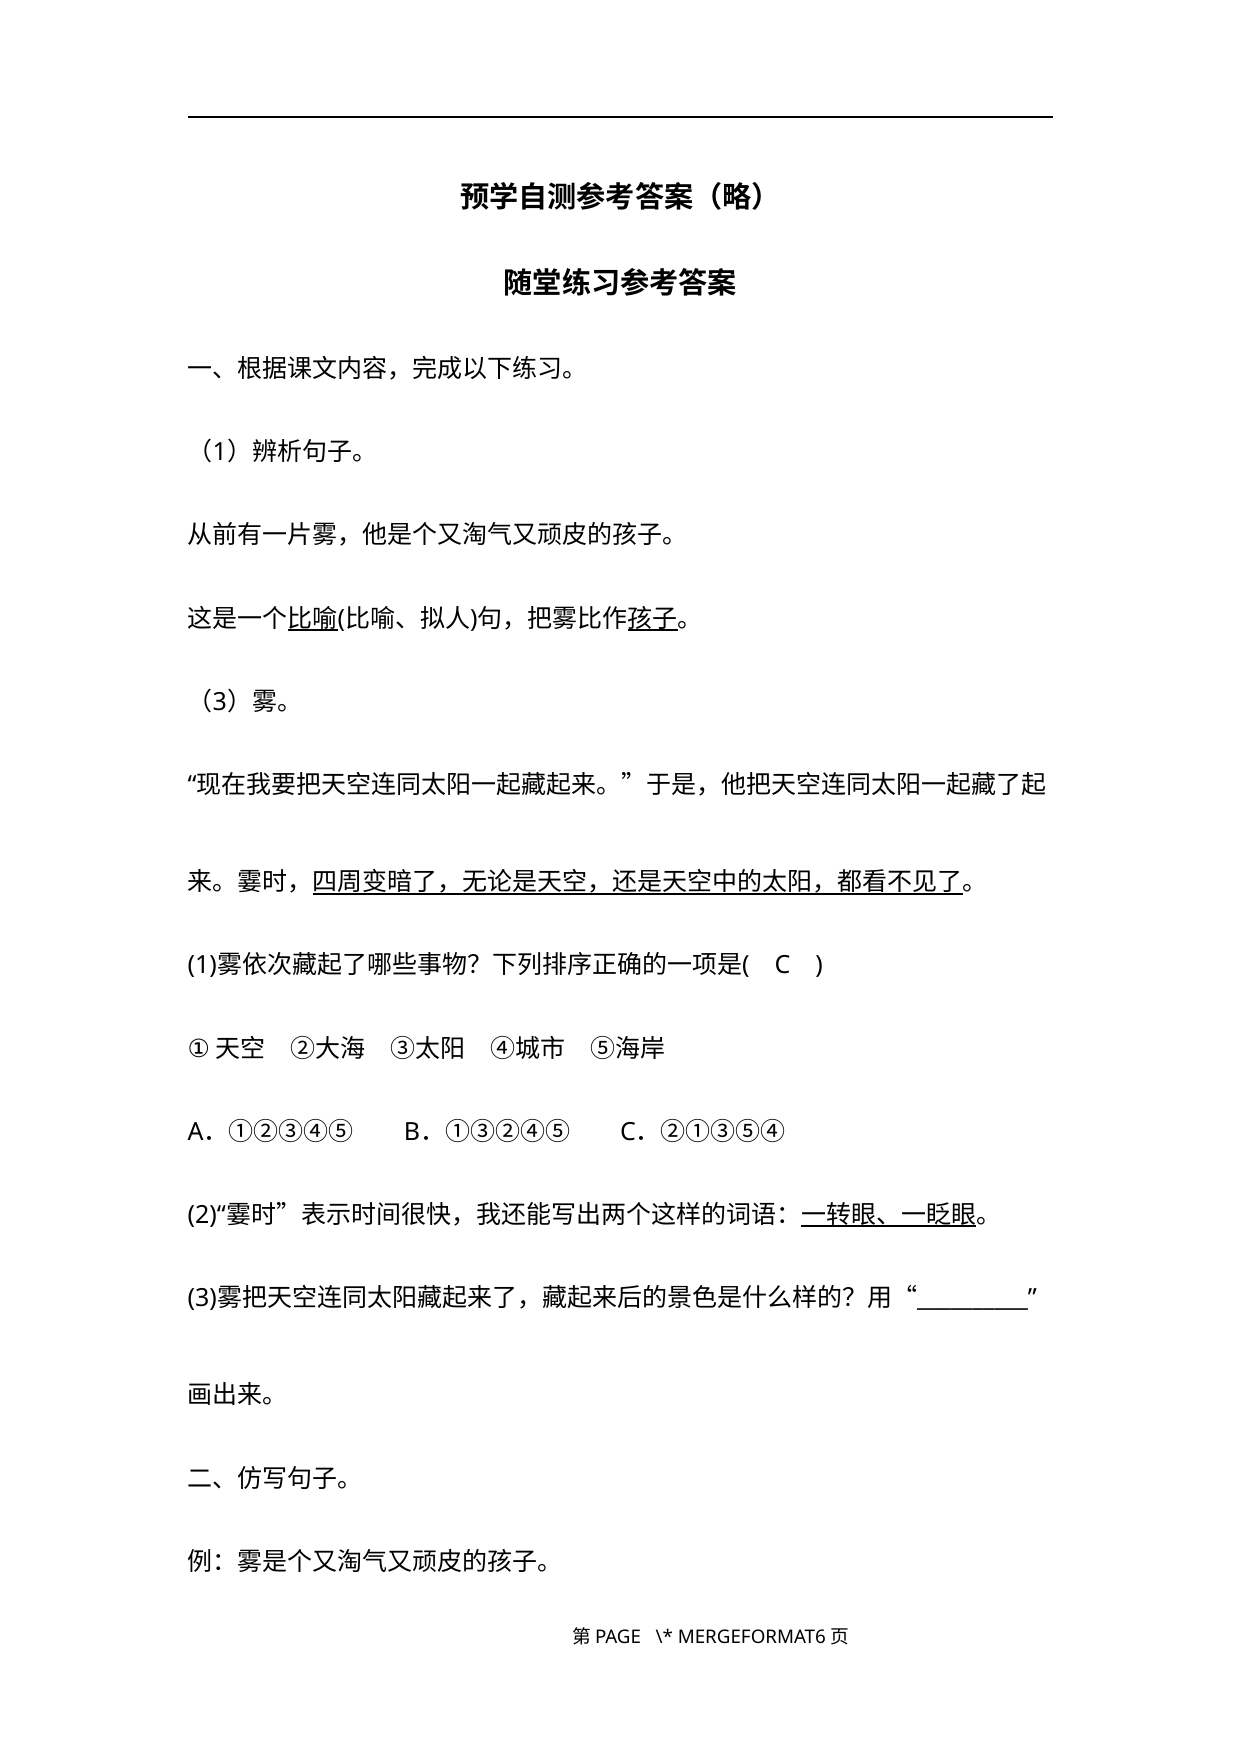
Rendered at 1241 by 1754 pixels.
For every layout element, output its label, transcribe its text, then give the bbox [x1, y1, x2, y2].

text 例：雾是个又淘气又顽皮的孩子。 [187, 1527, 1053, 1592]
text 二、仿写句子。 [187, 1444, 1053, 1509]
text (3)雾把天空连同太阳藏起来了，藏起来后的景色是什么样的？用“__________”画出来。 [187, 1263, 1053, 1426]
text （1）辨析句子。 [187, 417, 1053, 482]
text 随堂练习参考答案 [187, 248, 1053, 313]
text “现在我要把天空连同太阳一起藏起来。”于是，他把天空连同太阳一起藏了起来。霎时，四周变暗了，无论是天空，还是天空中的太阳，都看不见了。 [187, 750, 1053, 912]
text (2)“霎时”表示时间很快，我还能写出两个这样的词语：一转眼、一眨眼。 [187, 1180, 1053, 1245]
text 预学自测参考答案（略） [187, 162, 1053, 227]
text 一、根据课文内容，完成以下练习。 [187, 334, 1053, 399]
text 从前有一片雾，他是个又淘气又顽皮的孩子。 [187, 501, 1053, 566]
text （3）雾。 [187, 667, 1053, 732]
text (1)雾依次藏起了哪些事物？下列排序正确的一项是( C ) [187, 931, 1053, 996]
text ①天空 ②大海 ③太阳 ④城市 ⑤海岸 [187, 1014, 1053, 1079]
text A．①②③④⑤ B．①③②④⑤ C．②①③⑤④ [187, 1097, 1053, 1162]
text 这是一个比喻(比喻、拟人)句，把雾比作孩子。 [187, 584, 1053, 649]
